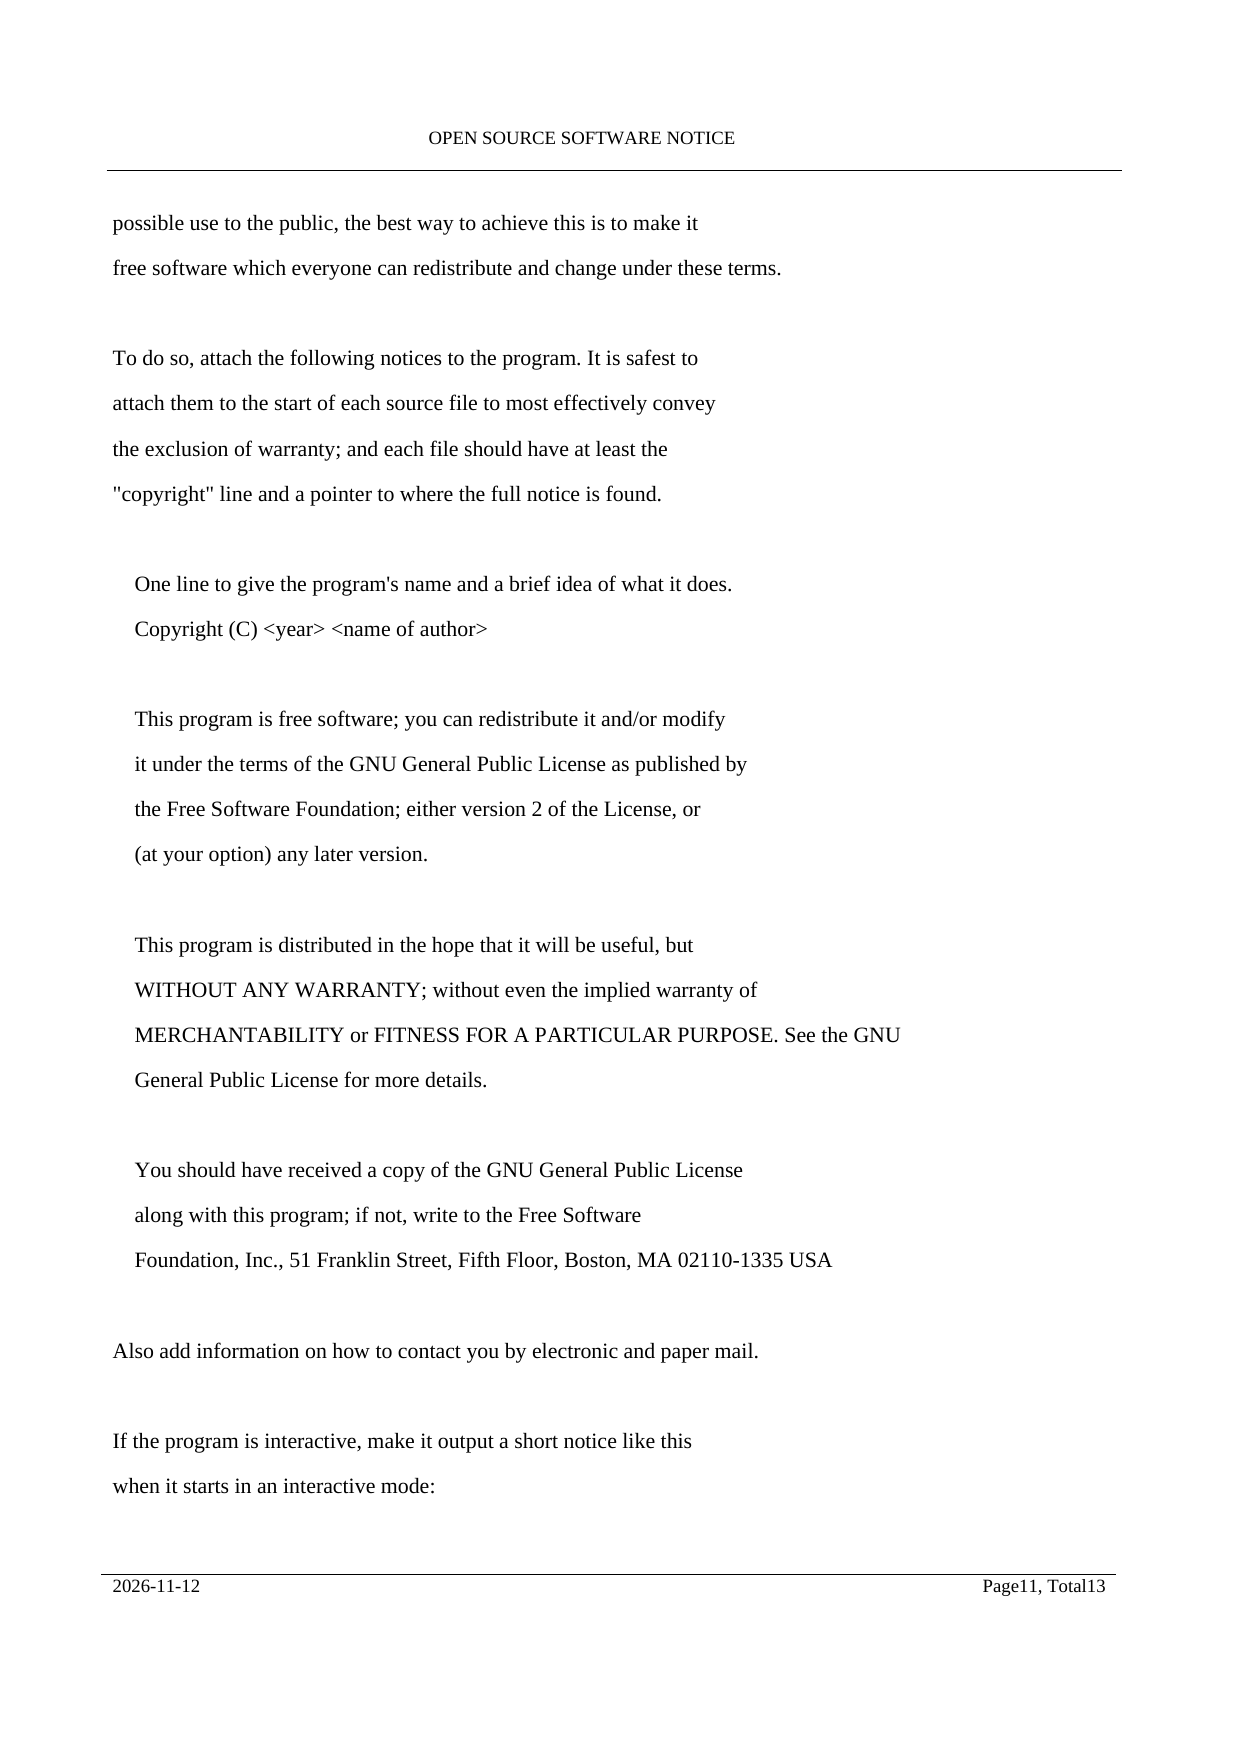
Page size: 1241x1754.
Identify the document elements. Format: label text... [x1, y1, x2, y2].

text You should have received a copy of the GNU General Public License [112, 1153, 1128, 1186]
text Foundation, Inc., 51 Franklin Street, Fifth Floor, Boston, MA 02110-1335 USA [112, 1244, 1128, 1276]
text One line to give the program's name and a brief idea of what it does. [112, 567, 1128, 600]
text (at your option) any later version. [112, 838, 1128, 870]
text Also add information on how to contact you by electronic and paper mail. [112, 1334, 1128, 1366]
text along with this program; if not, write to the Free Software [112, 1199, 1128, 1231]
text the Free Software Foundation; either version 2 of the License, or [112, 793, 1128, 825]
text This program is free software; you can redistribute it and/or modify [112, 702, 1128, 735]
text To do so, attach the following notices to the program. It is safest to [112, 342, 1128, 374]
text possible use to the public, the best way to achieve this is to make it [112, 206, 1128, 239]
text it under the terms of the GNU General Public License as published by [112, 748, 1128, 780]
text If the program is interactive, make it output a short notice like this [112, 1424, 1128, 1457]
text when it starts in an interactive mode: [112, 1469, 1128, 1502]
text MERCHANTABILITY or FITNESS FOR A PARTICULAR PURPOSE. See the GNU [112, 1018, 1128, 1051]
text "copyright" line and a pointer to where the full notice is found. [112, 477, 1128, 509]
text the exclusion of warranty; and each file should have at least the [112, 432, 1128, 464]
text Copyright (C) <year> <name of author> [112, 612, 1128, 645]
text This program is distributed in the hope that it will be useful, but [112, 928, 1128, 961]
text WITHOUT ANY WARRANTY; without even the implied warranty of [112, 973, 1128, 1006]
text General Public License for more details. [112, 1063, 1128, 1096]
text attach them to the start of each source file to most effectively convey [112, 387, 1128, 419]
text free software which everyone can redistribute and change under these terms. [112, 251, 1128, 284]
